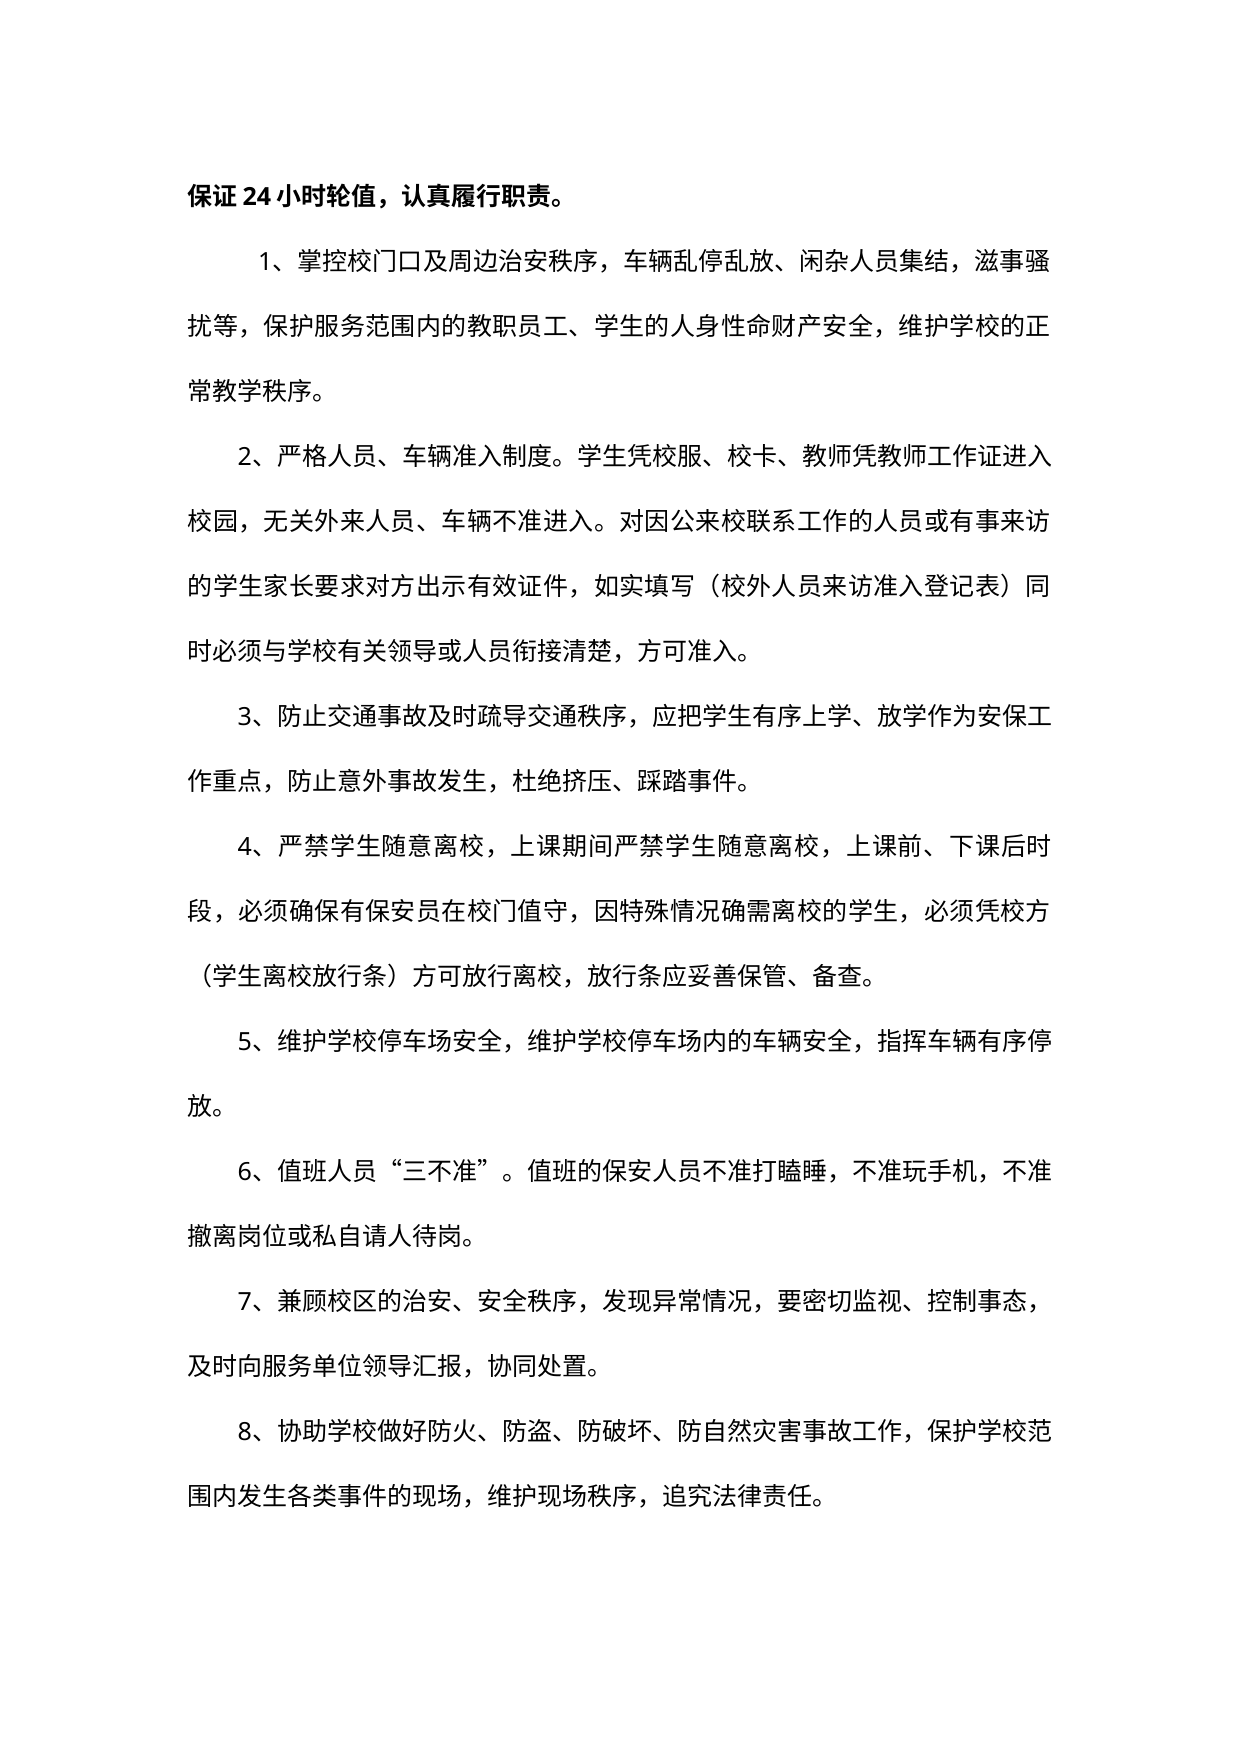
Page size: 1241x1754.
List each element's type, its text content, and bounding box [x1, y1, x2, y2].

text 5、维护学校停车场安全，维护学校停车场内的车辆安全，指挥车辆有序停放。 [187, 1007, 1053, 1137]
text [187, 162, 1053, 227]
text 3、防止交通事故及时疏导交通秩序，应把学生有序上学、放学作为安保工作重点，防止意外事故发生，杜绝挤压、踩踏事件。 [187, 682, 1053, 812]
text 6、值班人员“三不准”。值班的保安人员不准打瞌睡，不准玩手机，不准撤离岗位或私自请人待岗。 [187, 1137, 1053, 1267]
text 4、严禁学生随意离校，上课期间严禁学生随意离校，上课前、下课后时段，必须确保有保安员在校门值守，因特殊情况确需离校的学生，必须凭校方（学生离校放行条）方可放行离校，放行条应妥善保管、备查。 [187, 812, 1053, 1007]
text 2、严格人员、车辆准入制度。学生凭校服、校卡、教师凭教师工作证进入校园，无关外来人员、车辆不准进入。对因公来校联系工作的人员或有事来访的学生家长要求对方出示有效证件，如实填写（校外人员来访准入登记表）同时必须与学校有关领导或人员衔接清楚，方可准入。 [187, 422, 1053, 682]
text 8、协助学校做好防火、防盗、防破坏、防自然灾害事故工作，保护学校范围内发生各类事件的现场，维护现场秩序，追究法律责任。 [187, 1397, 1053, 1527]
text 7、兼顾校区的治安、安全秩序，发现异常情况，要密切监视、控制事态，及时向服务单位领导汇报，协同处置。 [187, 1267, 1053, 1397]
text 1、掌控校门口及周边治安秩序，车辆乱停乱放、闲杂人员集结，滋事骚扰等，保护服务范围内的教职员工、学生的人身性命财产安全，维护学校的正常教学秩序。 [187, 227, 1053, 422]
